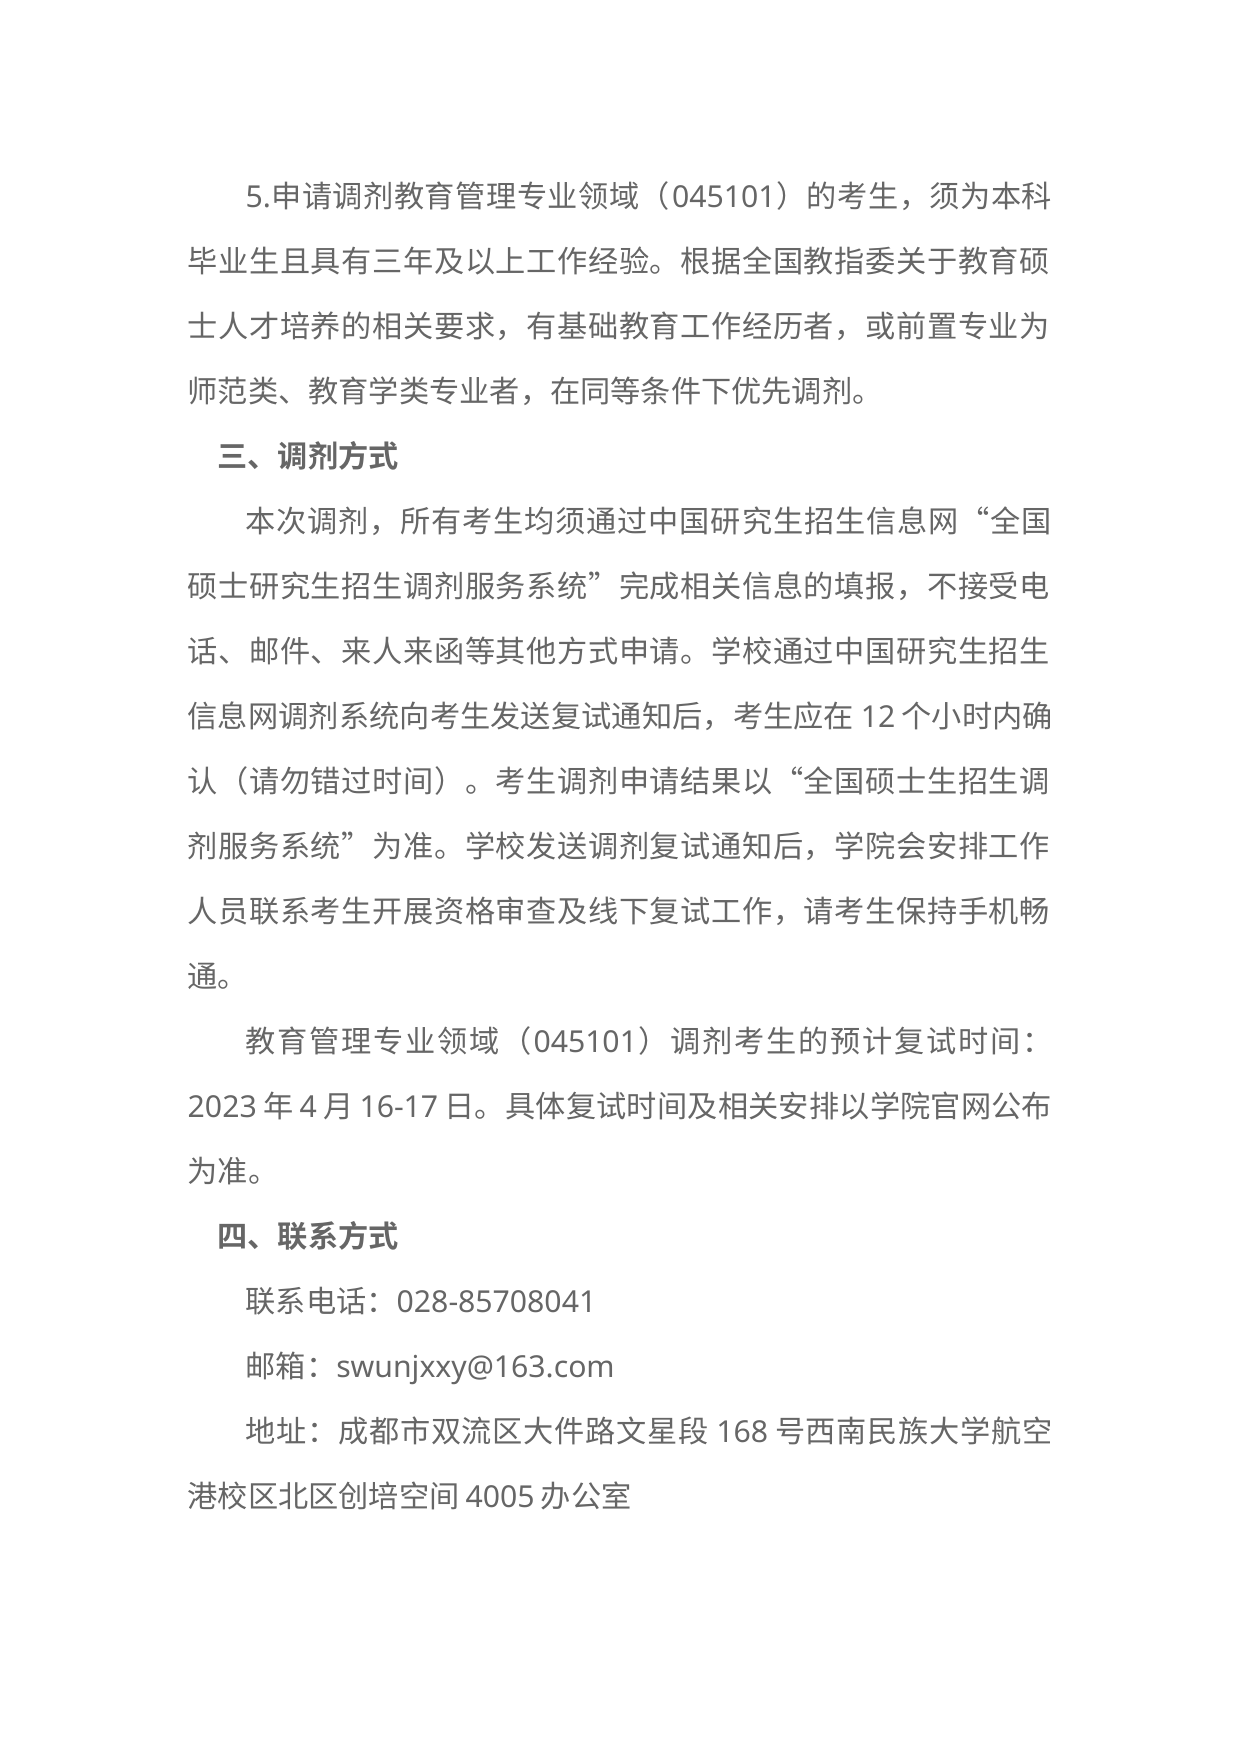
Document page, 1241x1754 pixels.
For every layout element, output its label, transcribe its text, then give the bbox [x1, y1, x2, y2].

text 邮箱：swunjxxy@163.com [187, 1332, 1053, 1397]
text 四、联系方式 [187, 1202, 1053, 1267]
text 5.申请调剂教育管理专业领域（045101）的考生，须为本科毕业生且具有三年及以上工作经验。根据全国教指委关于教育硕士人才培养的相关要求，有基础教育工作经历者，或前置专业为师范类、教育学类专业者，在同等条件下优先调剂。 [187, 162, 1053, 422]
text 三、调剂方式 [187, 422, 1053, 487]
text 教育管理专业领域（045101）调剂考生的预计复试时间：2023年4月16-17日。具体复试时间及相关安排以学院官网公布为准。 [187, 1007, 1053, 1202]
text 本次调剂，所有考生均须通过中国研究生招生信息网“全国硕士研究生招生调剂服务系统”完成相关信息的填报，不接受电话、邮件、来人来函等其他方式申请。学校通过中国研究生招生信息网调剂系统向考生发送复试通知后，考生应在12个小时内确认（请勿错过时间）。考生调剂申请结果以“全国硕士生招生调剂服务系统”为准。学校发送调剂复试通知后，学院会安排工作人员联系考生开展资格审查及线下复试工作，请考生保持手机畅通。 [187, 487, 1053, 1007]
text 地址：成都市双流区大件路文星段168号西南民族大学航空港校区北区创培空间4005办公室 [187, 1397, 1053, 1527]
text 联系电话：028-85708041 [187, 1267, 1053, 1332]
